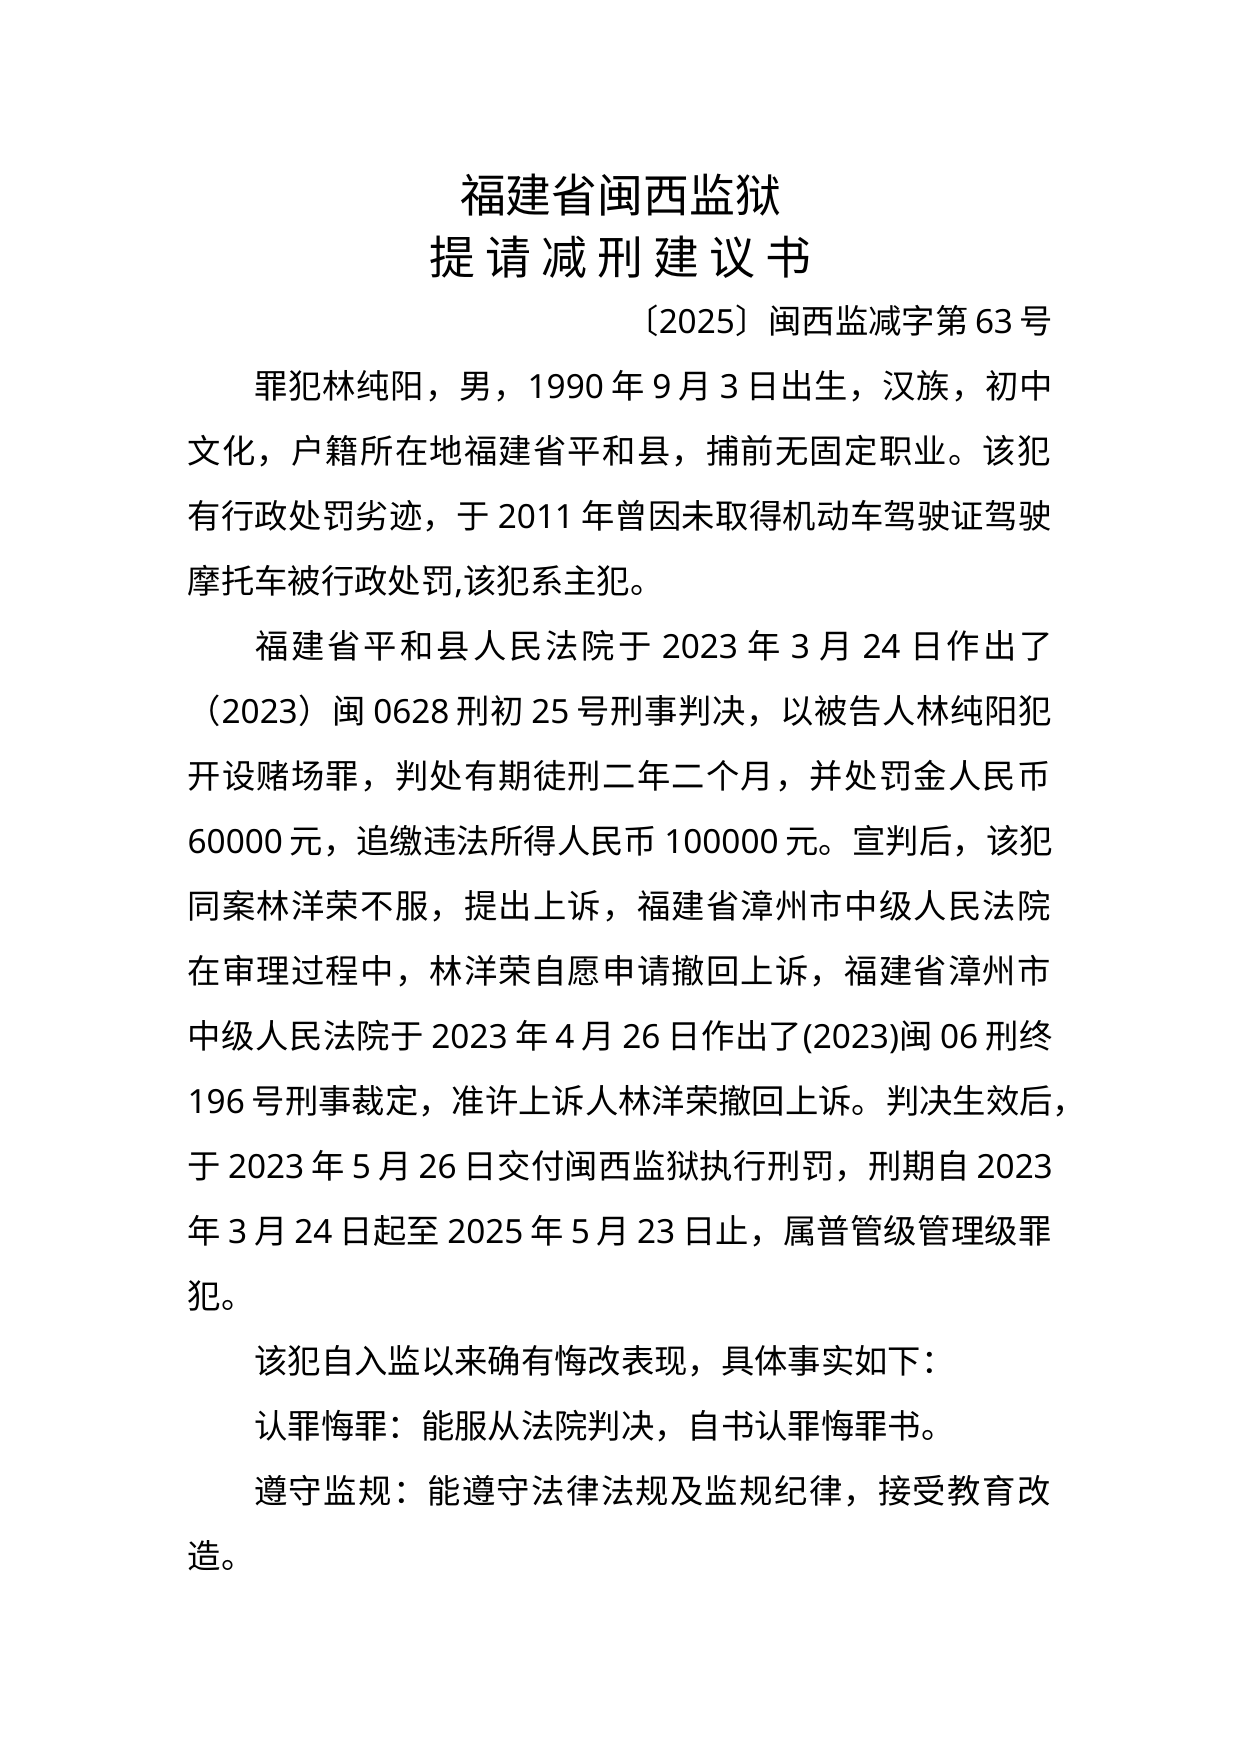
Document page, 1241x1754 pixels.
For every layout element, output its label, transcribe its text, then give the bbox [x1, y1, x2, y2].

text 该犯自入监以来确有悔改表现，具体事实如下： [187, 1327, 1053, 1392]
text 〔2025〕闽西监减字第63号 [187, 287, 1053, 352]
text 福建省平和县人民法院于2023年3月24日作出了（2023）闽0628刑初25号刑事判决，以被告人林纯阳犯开设赌场罪，判处有期徒刑二年二个月，并处罚金人民币60000元，追缴违法所得人民币100000元。宣判后，该犯同案林洋荣不服，提出上诉，福建省漳州市中级人民法院在审理过程中，林洋荣自愿申请撤回上诉，福建省漳州市中级人民法院于2023年4月26日作出了(2023)闽06刑终196号刑事裁定，准许上诉人林洋荣撤回上诉。判决生效后，于2023年5月26日交付闽西监狱执行刑罚，刑期自2023年3月24日起至2025年5月23日止，属普管级管理级罪犯。 [187, 612, 1053, 1327]
text 福建省闽西监狱 [187, 162, 1053, 224]
text 认罪悔罪：能服从法院判决，自书认罪悔罪书。 [187, 1392, 1053, 1457]
text 提 请 减 刑 建 议 书 [187, 224, 1053, 287]
text 罪犯林纯阳，男，1990年9月3日出生，汉族，初中文化，户籍所在地福建省平和县，捕前无固定职业。该犯有行政处罚劣迹，于2011年曾因未取得机动车驾驶证驾驶摩托车被行政处罚,该犯系主犯。 [187, 352, 1053, 612]
text 遵守监规：能遵守法律法规及监规纪律，接受教育改造。 [187, 1457, 1053, 1587]
